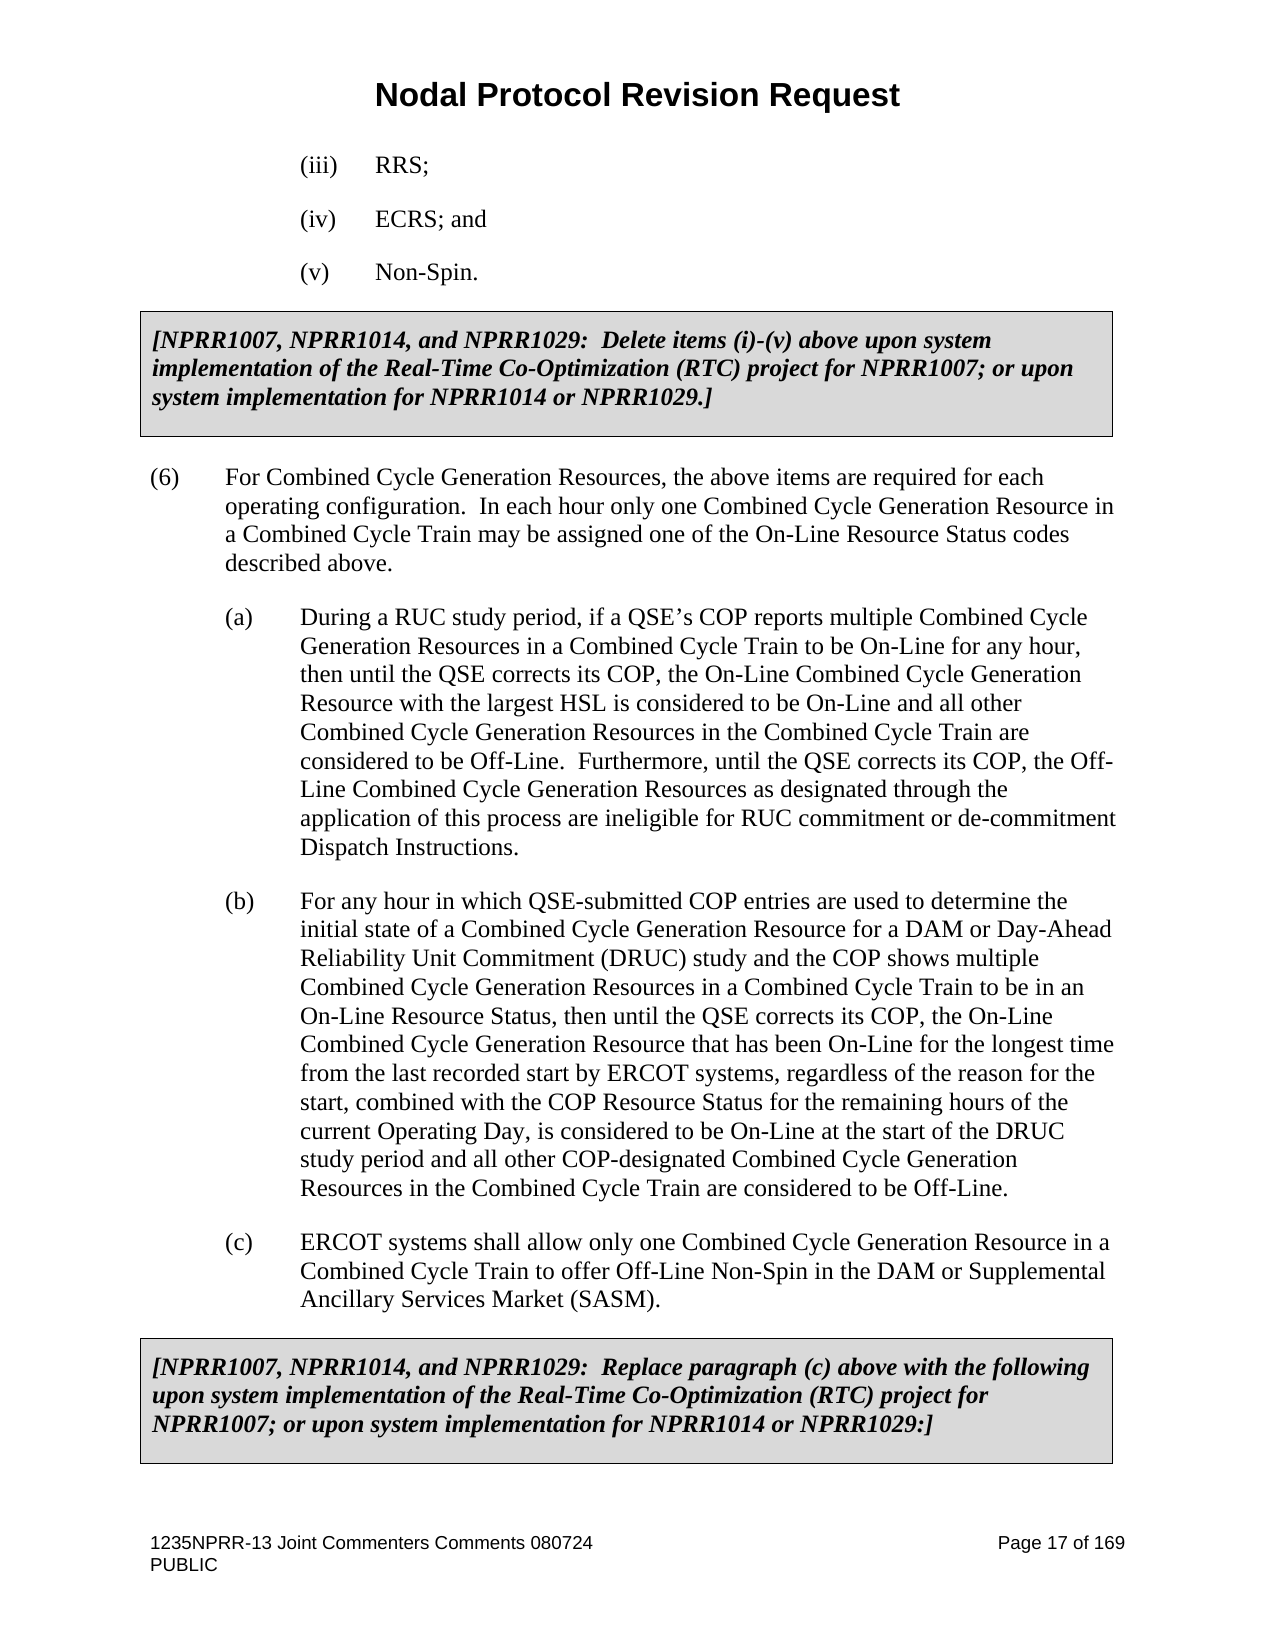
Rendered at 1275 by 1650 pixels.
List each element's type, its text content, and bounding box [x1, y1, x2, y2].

list (iii) RRS; [300, 150, 1125, 179]
text (6) For Combined Cycle Generation Resources, the above items are required for each operating configuration. In each hour only one Combined Cycle Generation Resource in a Combined Cycle Train may be assigned one of the On-Line Resource Status codes described above. [150, 462, 1125, 577]
list (c) ERCOT systems shall allow only one Combined Cycle Generation Resource in a Combined Cycle Train to offer Off-Line Non-Spin in the DAM or Supplemental Ancillary Services Market (SASM). [225, 1227, 1125, 1313]
list (v) Non-Spin. [300, 257, 1125, 286]
list (a) During a RUC study period, if a QSE’s COP reports multiple Combined Cycle Generation Resources in a Combined Cycle Train to be On-Line for any hour, then until the QSE corrects its COP, the On-Line Combined Cycle Generation Resource with the largest HSL is considered to be On-Line and all other Combined Cycle Generation Resources in the Combined Cycle Train are considered to be Off-Line. Furthermore, until the QSE corrects its COP, the Off-Line Combined Cycle Generation Resources as designated through the application of this process are ineligible for RUC commitment or de-commitment Dispatch Instructions. [225, 602, 1125, 861]
list (iv) ECRS; and [300, 204, 1125, 232]
list (b) For any hour in which QSE-submitted COP entries are used to determine the initial state of a Combined Cycle Generation Resource for a DAM or Day-Ahead Reliability Unit Commitment (DRUC) study and the COP shows multiple Combined Cycle Generation Resources in a Combined Cycle Train to be in an On-Line Resource Status, then until the QSE corrects its COP, the On-Line Combined Cycle Generation Resource that has been On-Line for the longest time from the last recorded start by ERCOT systems, regardless of the reason for the start, combined with the COP Resource Status for the remaining hours of the current Operating Day, is considered to be On-Line at the start of the DRUC study period and all other COP-designated Combined Cycle Generation Resources in the Combined Cycle Train are considered to be Off-Line. [225, 886, 1125, 1202]
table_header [141, 1339, 1112, 1463]
table_header [NPRR1007, NPRR1014, and NPRR1029: Delete items (i)-(v) above upon system implementation of the Real-Time Co-Optimization (RTC) project for NPRR1007; or upon system implementation for NPRR1014 or NPRR1029.] [141, 312, 1112, 436]
